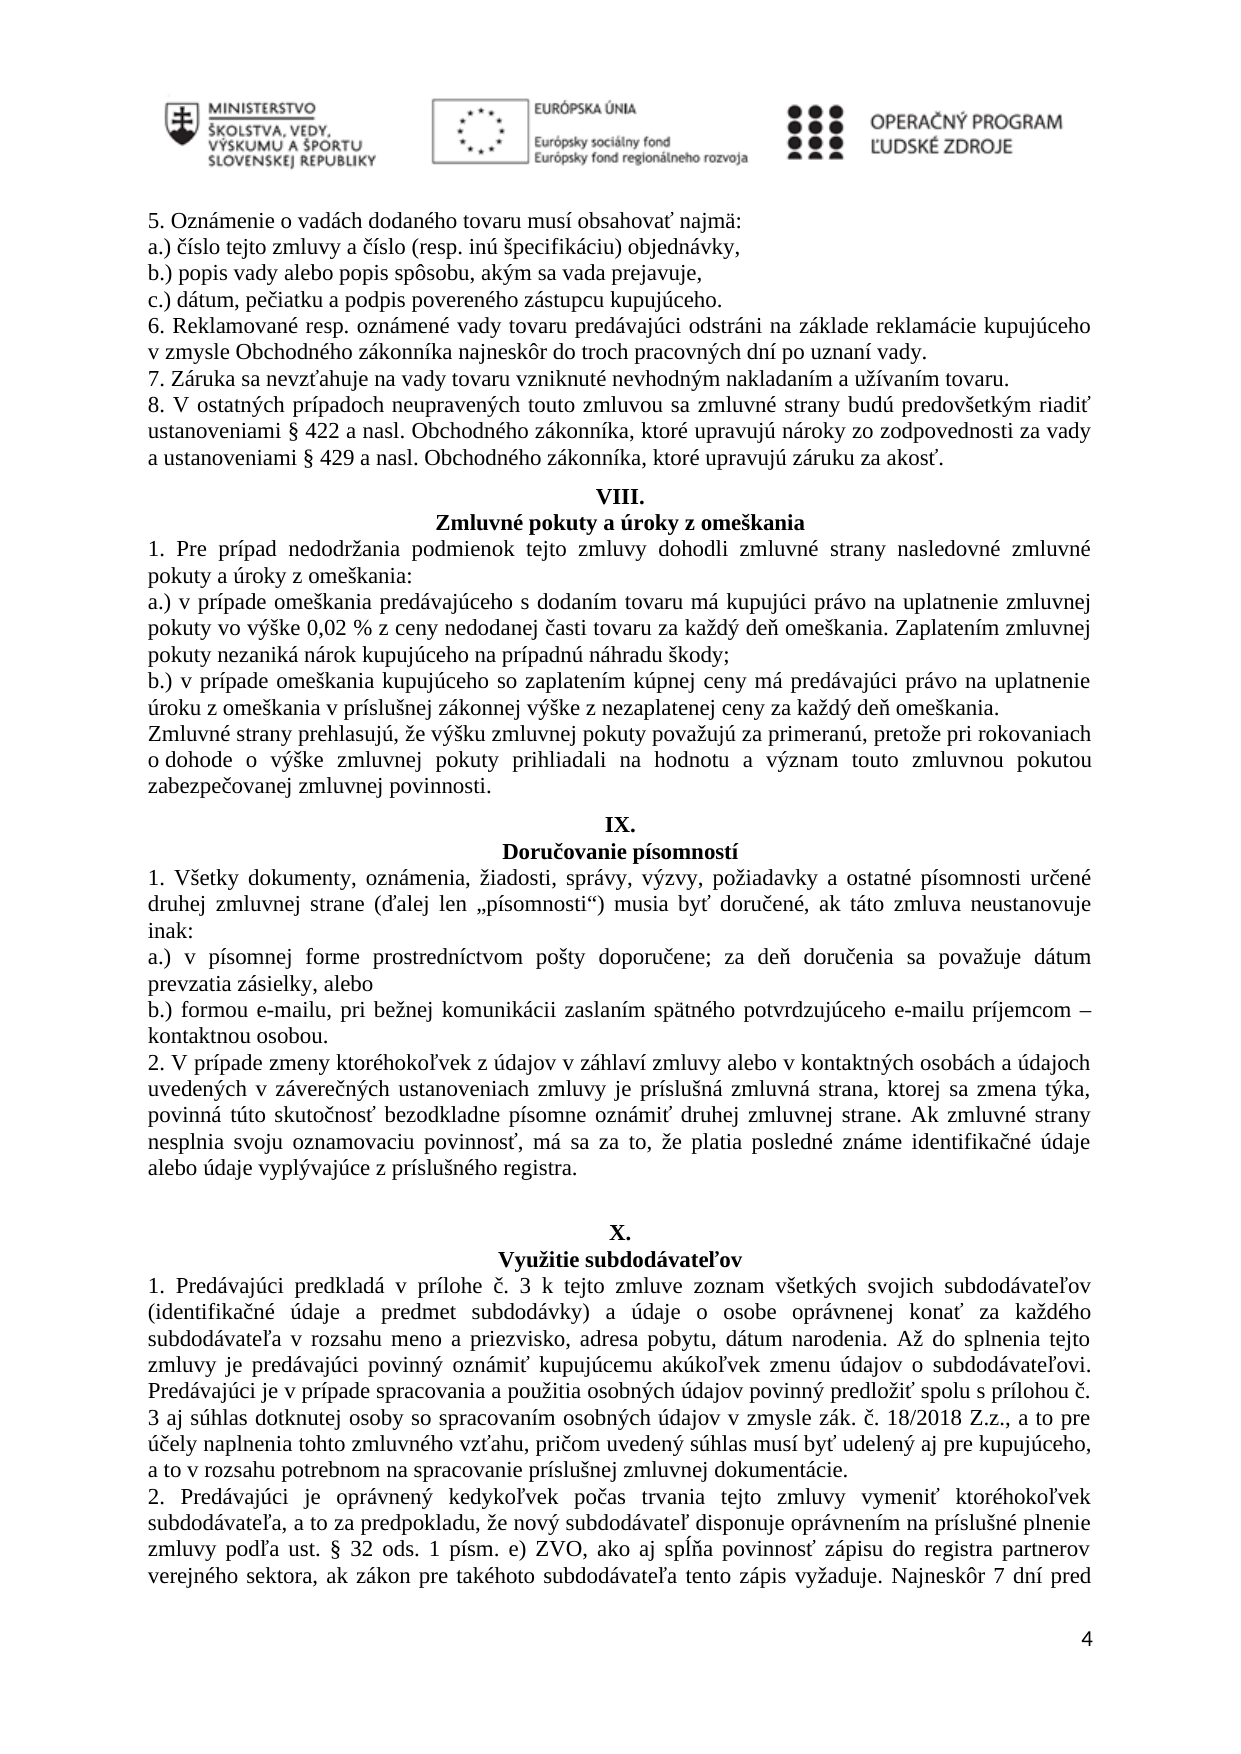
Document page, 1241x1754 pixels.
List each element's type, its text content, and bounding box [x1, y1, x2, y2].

text Zmluvné strany prehlasujú, že výšku zmluvnej pokuty považujú za primeranú, pretože pri rokovaniach o dohode o výške zmluvnej pokuty prihliadali na hodnotu a význam touto zmluvnou pokutou zabezpečovanej zmluvnej povinnosti. [148, 720, 1092, 799]
text Doručovanie písomností [148, 838, 1092, 864]
text 1. Všetky dokumenty, oznámenia, žiadosti, správy, výzvy, požiadavky a ostatné písomnosti určené druhej zmluvnej strane (ďalej len „písomnosti“) musia byť doručené, ak táto zmluva neustanovuje inak: [148, 864, 1092, 943]
text VIII. [148, 483, 1092, 509]
text Využitie subdodávateľov [148, 1246, 1092, 1272]
text b.) formou e-mailu, pri bežnej komunikácii zaslaním spätného potvrdzujúceho e-mailu príjemcom – kontaktnou osobou. [148, 996, 1092, 1049]
text 8. V ostatných prípadoch neupravených touto zmluvou sa zmluvné strany budú predovšetkým riadiť ustanoveniami § 422 a nasl. Obchodného zákonníka, ktoré upravujú nároky zo zodpovednosti za vady a ustanoveniami § 429 a nasl. Obchodného zákonníka, ktoré upravujú záruku za akosť. [148, 391, 1092, 470]
text b.) popis vady alebo popis spôsobu, akým sa vada prejavuje, [148, 259, 1092, 286]
text 5. Oznámenie o vadách dodaného tovaru musí obsahovať najmä: [148, 207, 1092, 233]
text a.) číslo tejto zmluvy a číslo (resp. inú špecifikáciu) objednávky, [148, 233, 1092, 259]
text a.) v prípade omeškania predávajúceho s dodaním tovaru má kupujúci právo na uplatnenie zmluvnej pokuty vo výške 0,02 % z ceny nedodanej časti tovaru za každý deň omeškania. Zaplatením zmluvnej pokuty nezaniká nárok kupujúceho na prípadnú náhradu škody; [148, 588, 1092, 667]
text 6. Reklamované resp. oznámené vady tovaru predávajúci odstráni na základe reklamácie kupujúceho v zmysle Obchodného zákonníka najneskôr do troch pracovných dní po uznaní vady. [148, 312, 1092, 365]
text a.) v písomnej forme prostredníctvom pošty doporučene; za deň doručenia sa považuje dátum prevzatia zásielky, alebo [148, 943, 1092, 996]
picture [147, 73, 1092, 207]
text 1. Predávajúci predkladá v prílohe č. 3 k tejto zmluve zoznam všetkých svojich subdodávateľov (identifikačné údaje a predmet subdodávky) a údaje o osobe oprávnenej konať za každého subdodávateľa v rozsahu meno a priezvisko, adresa pobytu, dátum narodenia. Až do splnenia tejto zmluvy je predávajúci povinný oznámiť kupujúcemu akúkoľvek zmenu údajov o subdodávateľovi. Predávajúci je v prípade spracovania a použitia osobných údajov povinný predložiť spolu s prílohou č. 3 aj súhlas dotknutej osoby so spracovaním osobných údajov v zmysle zák. č. 18/2018 Z.z., a to pre účely naplnenia tohto zmluvného vzťahu, pričom uvedený súhlas musí byť udelený aj pre kupujúceho, a to v rozsahu potrebnom na spracovanie príslušnej zmluvnej dokumentácie. [148, 1272, 1092, 1483]
text 1. Pre prípad nedodržania podmienok tejto zmluvy dohodli zmluvné strany nasledovné zmluvné pokuty a úroky z omeškania: [148, 535, 1092, 588]
text Zmluvné pokuty a úroky z omeškania [148, 509, 1092, 535]
text 7. Záruka sa nevzťahuje na vady tovaru vzniknuté nevhodným nakladaním a užívaním tovaru. [148, 365, 1092, 391]
text X. [148, 1219, 1092, 1246]
text 2. V prípade zmeny ktoréhokoľvek z údajov v záhlaví zmluvy alebo v kontaktných osobách a údajoch uvedených v záverečných ustanoveniach zmluvy je príslušná zmluvná strana, ktorej sa zmena týka, povinná túto skutočnosť bezodkladne písomne oznámiť druhej zmluvnej strane. Ak zmluvné strany nesplnia svoju oznamovaciu povinnosť, má sa za to, že platia posledné známe identifikačné údaje alebo údaje vyplývajúce z príslušného registra. [148, 1049, 1092, 1180]
text c.) dátum, pečiatku a podpis povereného zástupcu kupujúceho. [148, 286, 1092, 312]
text IX. [148, 811, 1092, 838]
text b.) v prípade omeškania kupujúceho so zaplatením kúpnej ceny má predávajúci právo na uplatnenie úroku z omeškania v príslušnej zákonnej výške z nezaplatenej ceny za každý deň omeškania. [148, 667, 1092, 720]
